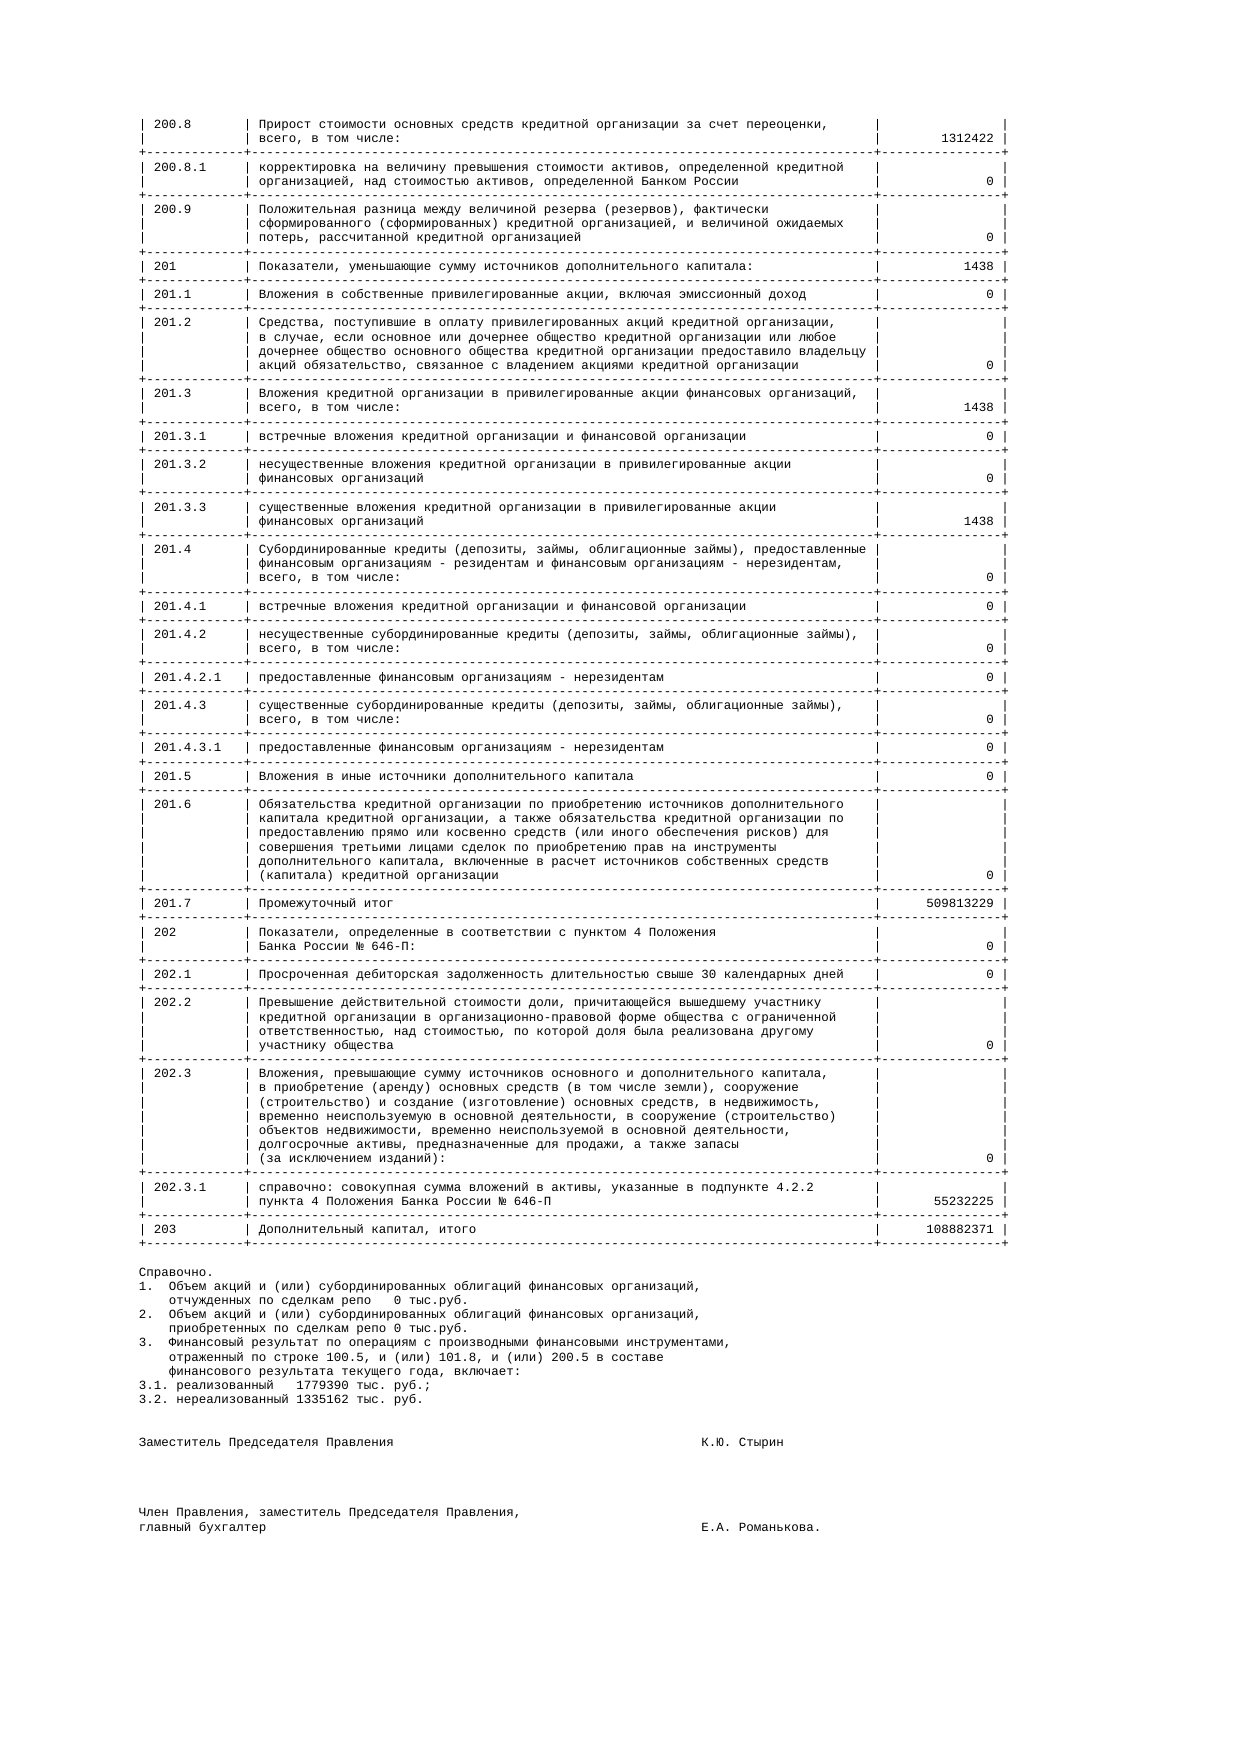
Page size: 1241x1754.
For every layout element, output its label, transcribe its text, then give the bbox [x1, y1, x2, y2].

text | | (капитала) кредитной организации | 0 | [139, 869, 1101, 883]
text +-------------+-----------------------------------------------------------------------------------+----------------+ [139, 189, 1101, 203]
text | 201.5 | Вложения в иные источники дополнительного капитала | 0 | [139, 770, 1101, 784]
text | 201.4.3.1 | предоставленные финансовым организациям - нерезидентам | 0 | [139, 741, 1101, 756]
text | 201.2 | Средства, поступившие в оплату привилегированных акций кредитной организации, | | [139, 316, 1101, 331]
text | | в случае, если основное или дочернее общество кредитной организации или любое | | [139, 331, 1101, 345]
text | | участнику общества | 0 | [139, 1039, 1101, 1053]
text | 201 | Показатели, уменьшающие сумму источников дополнительного капитала: | 1438 | [139, 260, 1101, 274]
text | 201.3.2 | несущественные вложения кредитной организации в привилегированные акции | | [139, 458, 1101, 472]
text +-------------+-----------------------------------------------------------------------------------+----------------+ [139, 1166, 1101, 1181]
text | | всего, в том числе: | 1312422 | [139, 132, 1101, 146]
text Справочно. [139, 1266, 1101, 1280]
text +-------------+-----------------------------------------------------------------------------------+----------------+ [139, 1237, 1101, 1251]
text приобретенных по сделкам репо 0 тыс.руб. [139, 1322, 1101, 1336]
text | 201.4.3 | существенные субординированные кредиты (депозиты, займы, облигационные займы), | | [139, 699, 1101, 713]
text +-------------+-----------------------------------------------------------------------------------+----------------+ [139, 883, 1101, 897]
text | | временно неиспользуемую в основной деятельности, в сооружение (строительство) | | [139, 1110, 1101, 1124]
text | 201.4.2 | несущественные субординированные кредиты (депозиты, займы, облигационные займы), | | [139, 628, 1101, 642]
text +-------------+-----------------------------------------------------------------------------------+----------------+ [139, 1209, 1101, 1223]
text | | пункта 4 Положения Банка России № 646-П | 55232225 | [139, 1195, 1101, 1209]
text +-------------+-----------------------------------------------------------------------------------+----------------+ [139, 756, 1101, 770]
text | | дополнительного капитала, включенные в расчет источников собственных средств | | [139, 855, 1101, 869]
text | | всего, в том числе: | 0 | [139, 713, 1101, 727]
text | 201.7 | Промежуточный итог | 509813229 | [139, 897, 1101, 911]
text 2. Объем акций и (или) субординированных облигаций финансовых организаций, [139, 1308, 1101, 1322]
text отраженный по строке 100.5, и (или) 101.8, и (или) 200.5 в составе [139, 1351, 1101, 1365]
text | | финансовых организаций | 1438 | [139, 515, 1101, 529]
text 3. Финансовый результат по операциям с производными финансовыми инструментами, [139, 1336, 1101, 1351]
text | 201.3 | Вложения кредитной организации в привилегированные акции финансовых организаций, | | [139, 387, 1101, 401]
text | | ответственностью, над стоимостью, по которой доля была реализована другому | | [139, 1025, 1101, 1039]
text +-------------+-----------------------------------------------------------------------------------+----------------+ [139, 246, 1101, 260]
text | 201.3.1 | встречные вложения кредитной организации и финансовой организации | 0 | [139, 430, 1101, 444]
text | 201.6 | Обязательства кредитной организации по приобретению источников дополнительного | | [139, 798, 1101, 812]
text | | организацией, над стоимостью активов, определенной Банком России | 0 | [139, 175, 1101, 189]
text | | финансовым организациям - резидентам и финансовым организациям - нерезидентам, | | [139, 557, 1101, 571]
text | 202.2 | Превышение действительной стоимости доли, причитающейся вышедшему участнику | | [139, 996, 1101, 1011]
text | | акций обязательство, связанное с владением акциями кредитной организации | 0 | [139, 359, 1101, 373]
text Член Правления, заместитель Председателя Правления, [139, 1506, 1101, 1521]
text Заместитель Председателя Правления К.Ю. Стырин [139, 1436, 1101, 1450]
text +-------------+-----------------------------------------------------------------------------------+----------------+ [139, 685, 1101, 699]
text | 201.4 | Субординированные кредиты (депозиты, займы, облигационные займы), предоставленные | | [139, 543, 1101, 557]
text +-------------+-----------------------------------------------------------------------------------+----------------+ [139, 529, 1101, 543]
text | | потерь, рассчитанной кредитной организацией | 0 | [139, 231, 1101, 246]
text +-------------+-----------------------------------------------------------------------------------+----------------+ [139, 784, 1101, 798]
text +-------------+-----------------------------------------------------------------------------------+----------------+ [139, 586, 1101, 600]
text | | всего, в том числе: | 0 | [139, 571, 1101, 586]
text 1. Объем акций и (или) субординированных облигаций финансовых организаций, [139, 1280, 1101, 1294]
text +-------------+-----------------------------------------------------------------------------------+----------------+ [139, 656, 1101, 671]
text +-------------+-----------------------------------------------------------------------------------+----------------+ [139, 486, 1101, 501]
text +-------------+-----------------------------------------------------------------------------------+----------------+ [139, 911, 1101, 926]
text | 201.4.2.1 | предоставленные финансовым организациям - нерезидентам | 0 | [139, 671, 1101, 685]
text финансового результата текущего года, включает: [139, 1365, 1101, 1379]
text +-------------+-----------------------------------------------------------------------------------+----------------+ [139, 1053, 1101, 1067]
text | | дочернее общество основного общества кредитной организации предоставило владельцу | | [139, 345, 1101, 359]
text | 200.8.1 | корректировка на величину превышения стоимости активов, определенной кредитной | | [139, 161, 1101, 175]
text +-------------+-----------------------------------------------------------------------------------+----------------+ [139, 444, 1101, 458]
text | 201.1 | Вложения в собственные привилегированные акции, включая эмиссионный доход | 0 | [139, 288, 1101, 302]
text | 201.4.1 | встречные вложения кредитной организации и финансовой организации | 0 | [139, 600, 1101, 614]
text | | (строительство) и создание (изготовление) основных средств, в недвижимость, | | [139, 1096, 1101, 1110]
text | | кредитной организации в организационно-правовой форме общества с ограниченной | | [139, 1011, 1101, 1025]
text | | в приобретение (аренду) основных средств (в том числе земли), сооружение | | [139, 1081, 1101, 1096]
text +-------------+-----------------------------------------------------------------------------------+----------------+ [139, 416, 1101, 430]
text 3.1. реализованный 1779390 тыс. руб.; [139, 1379, 1101, 1393]
text | 202.3.1 | справочно: совокупная сумма вложений в активы, указанные в подпункте 4.2.2 | | [139, 1181, 1101, 1195]
text | | долгосрочные активы, предназначенные для продажи, а также запасы | | [139, 1138, 1101, 1152]
text | 202.3 | Вложения, превышающие сумму источников основного и дополнительного капитала, | | [139, 1067, 1101, 1081]
text | 200.8 | Прирост стоимости основных средств кредитной организации за счет переоценки, | | [139, 118, 1101, 132]
text | 202.1 | Просроченная дебиторская задолженность длительностью свыше 30 календарных дней | 0 | [139, 968, 1101, 982]
text | 200.9 | Положительная разница между величиной резерва (резервов), фактически | | [139, 203, 1101, 217]
text | 203 | Дополнительный капитал, итого | 108882371 | [139, 1223, 1101, 1237]
text | | финансовых организаций | 0 | [139, 472, 1101, 486]
text +-------------+-----------------------------------------------------------------------------------+----------------+ [139, 614, 1101, 628]
text +-------------+-----------------------------------------------------------------------------------+----------------+ [139, 727, 1101, 741]
text | | совершения третьими лицами сделок по приобретению прав на инструменты | | [139, 841, 1101, 855]
text +-------------+-----------------------------------------------------------------------------------+----------------+ [139, 954, 1101, 968]
text +-------------+-----------------------------------------------------------------------------------+----------------+ [139, 373, 1101, 387]
text | | всего, в том числе: | 1438 | [139, 401, 1101, 416]
text | | объектов недвижимости, временно неиспользуемой в основной деятельности, | | [139, 1124, 1101, 1138]
text +-------------+-----------------------------------------------------------------------------------+----------------+ [139, 302, 1101, 316]
text | | (за исключением изданий): | 0 | [139, 1152, 1101, 1166]
text | | предоставлению прямо или косвенно средств (или иного обеспечения рисков) для | | [139, 826, 1101, 841]
text | 202 | Показатели, определенные в соответствии с пунктом 4 Положения | | [139, 926, 1101, 940]
text | 201.3.3 | существенные вложения кредитной организации в привилегированные акции | | [139, 501, 1101, 515]
text 3.2. нереализованный 1335162 тыс. руб. [139, 1393, 1101, 1407]
text | | всего, в том числе: | 0 | [139, 642, 1101, 656]
text | | Банка России № 646-П: | 0 | [139, 940, 1101, 954]
text +-------------+-----------------------------------------------------------------------------------+----------------+ [139, 982, 1101, 996]
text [139, 146, 1101, 161]
text отчужденных по сделкам репо 0 тыс.руб. [139, 1294, 1101, 1308]
text +-------------+-----------------------------------------------------------------------------------+----------------+ [139, 274, 1101, 288]
text | | сформированного (сформированных) кредитной организацией, и величиной ожидаемых | | [139, 217, 1101, 231]
text главный бухгалтер Е.А. Романькова. [139, 1521, 1101, 1535]
text | | капитала кредитной организации, а также обязательства кредитной организации по | | [139, 812, 1101, 826]
